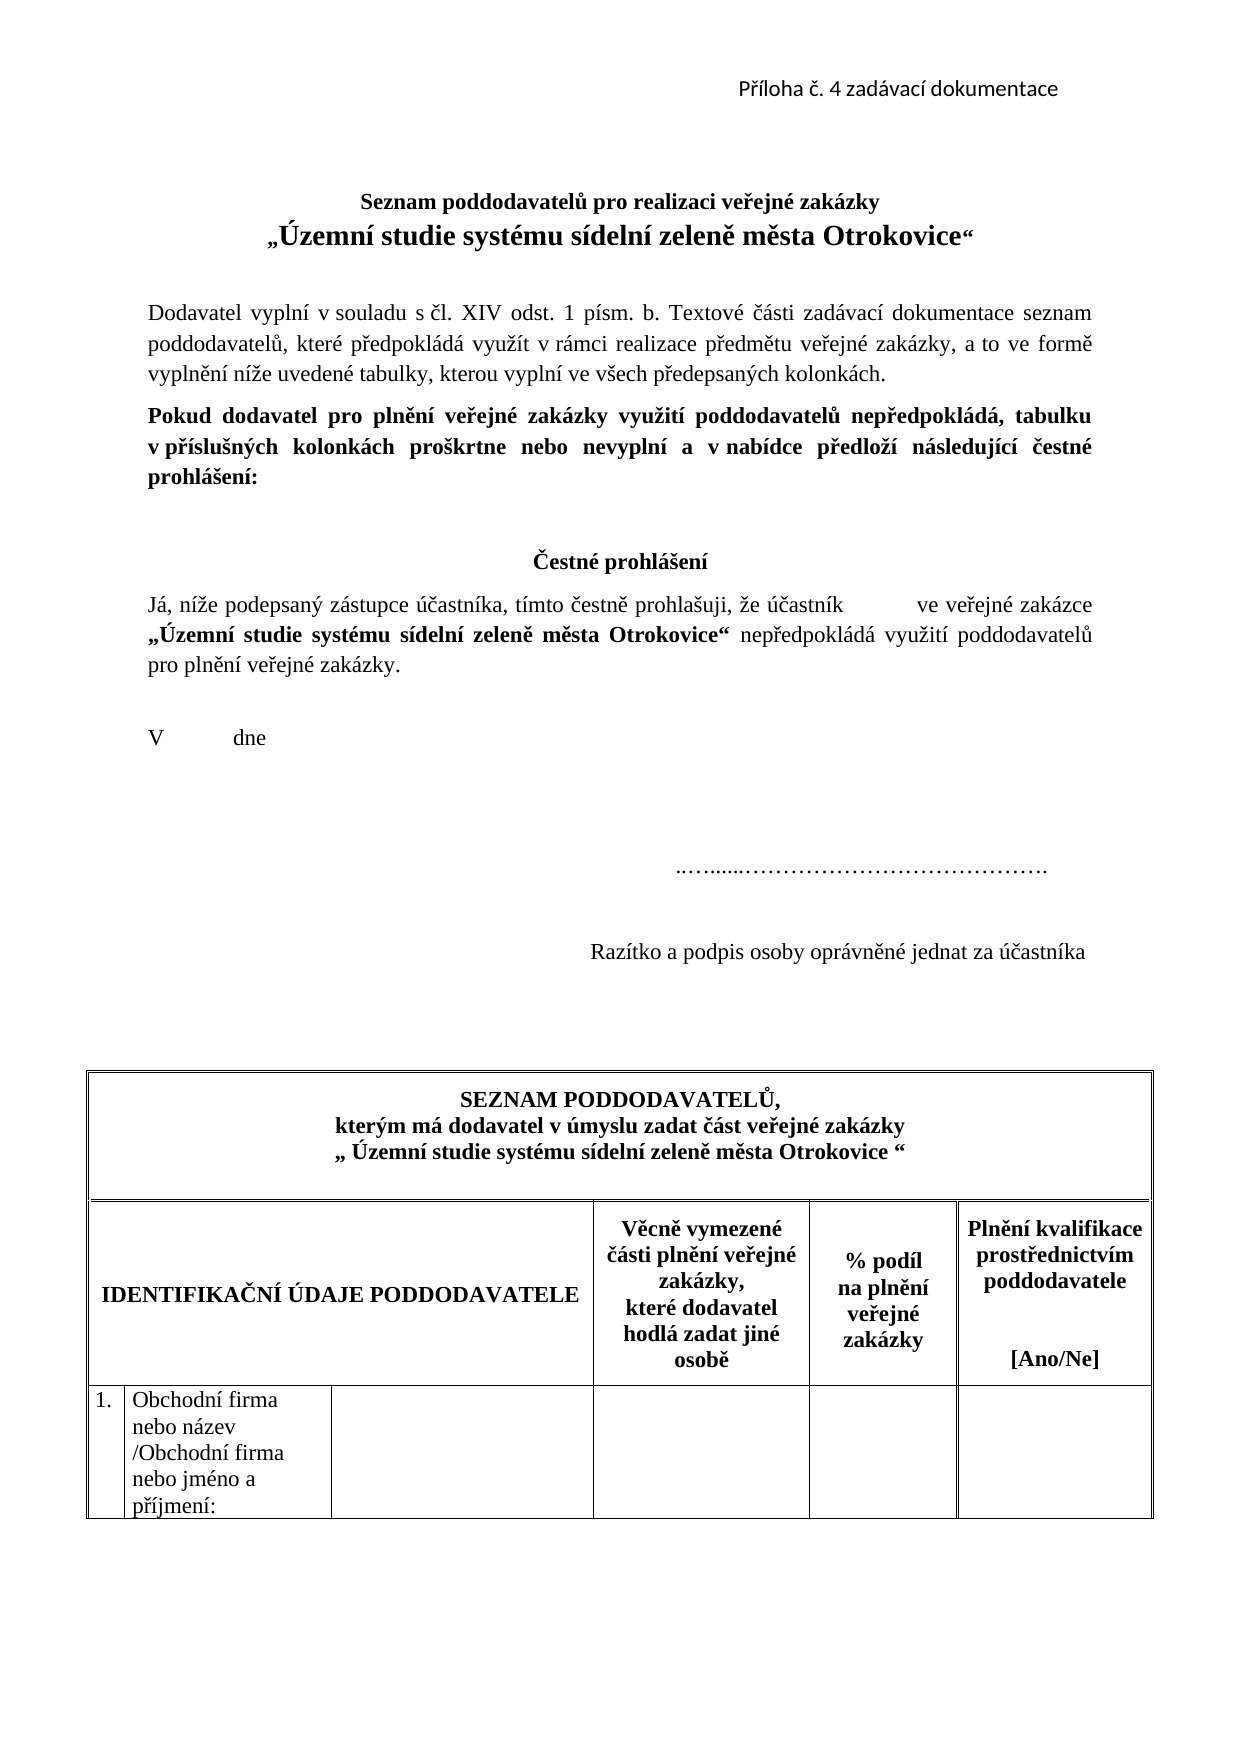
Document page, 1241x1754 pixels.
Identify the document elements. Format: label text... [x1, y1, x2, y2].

table_cell Věcně vymezené části plnění veřejné zakázky, které dodavatel hodlá zadat jiné osobě [594, 1202, 809, 1385]
text V dne [148, 724, 1093, 751]
text Razítko a podpis osoby oprávněné jednat za účastníka [148, 938, 1093, 964]
text ..…......…………………………………. [148, 853, 1093, 879]
text Já, níže podepsaný zástupce účastníka, tímto čestně prohlašuji, že účastník ve veřejné zakázce „Územní studie systému sídelní zeleně města Otrokovice“ nepředpokládá využití poddodavatelů pro plnění veřejné zakázky. [148, 591, 1093, 678]
table_header SEZNAM PODDODAVATELŮ, kterým má dodavatel v úmyslu zadat část veřejné zakázky „ Územní studie systému sídelní zeleně města Otrokovice “ [89, 1073, 1151, 1199]
table_cell % podíl na plnění veřejné zakázky [810, 1202, 956, 1385]
table_cell 1. [89, 1386, 124, 1518]
table_cell [332, 1386, 593, 1518]
table_cell [959, 1386, 1151, 1518]
table_cell [594, 1386, 809, 1518]
text „Územní studie systému sídelní zeleně města Otrokovice“ [148, 218, 1093, 252]
table_cell IDENTIFIKAČNÍ ÚDAJE PODDODAVATELE [88, 1199, 593, 1385]
text Dodavatel vyplní v souladu s čl. XIV odst. 1 písm. b. Textové části zadávací dokumentace seznam poddodavatelů, které předpokládá využít v rámci realizace předmětu veřejné zakázky, a to ve formě vyplnění níže uvedené tabulky, kterou vyplní ve všech předepsaných kolonkách. [148, 299, 1093, 386]
text Čestné prohlášení [148, 548, 1093, 575]
table_cell [810, 1386, 956, 1518]
text Seznam poddodavatelů pro realizaci veřejné zakázky [148, 188, 1093, 214]
table_cell Plnění kvalifikace prostřednictvím poddodavatele [Ano/Ne] [957, 1199, 1153, 1385]
table_cell Obchodní firma nebo název /Obchodní firma nebo jméno a příjmení: [125, 1386, 331, 1518]
text Pokud dodavatel pro plnění veřejné zakázky využití poddodavatelů nepředpokládá, tabulku v příslušných kolonkách proškrtne nebo nevyplní a v nabídce předloží následující čestné prohlášení: [148, 403, 1093, 489]
